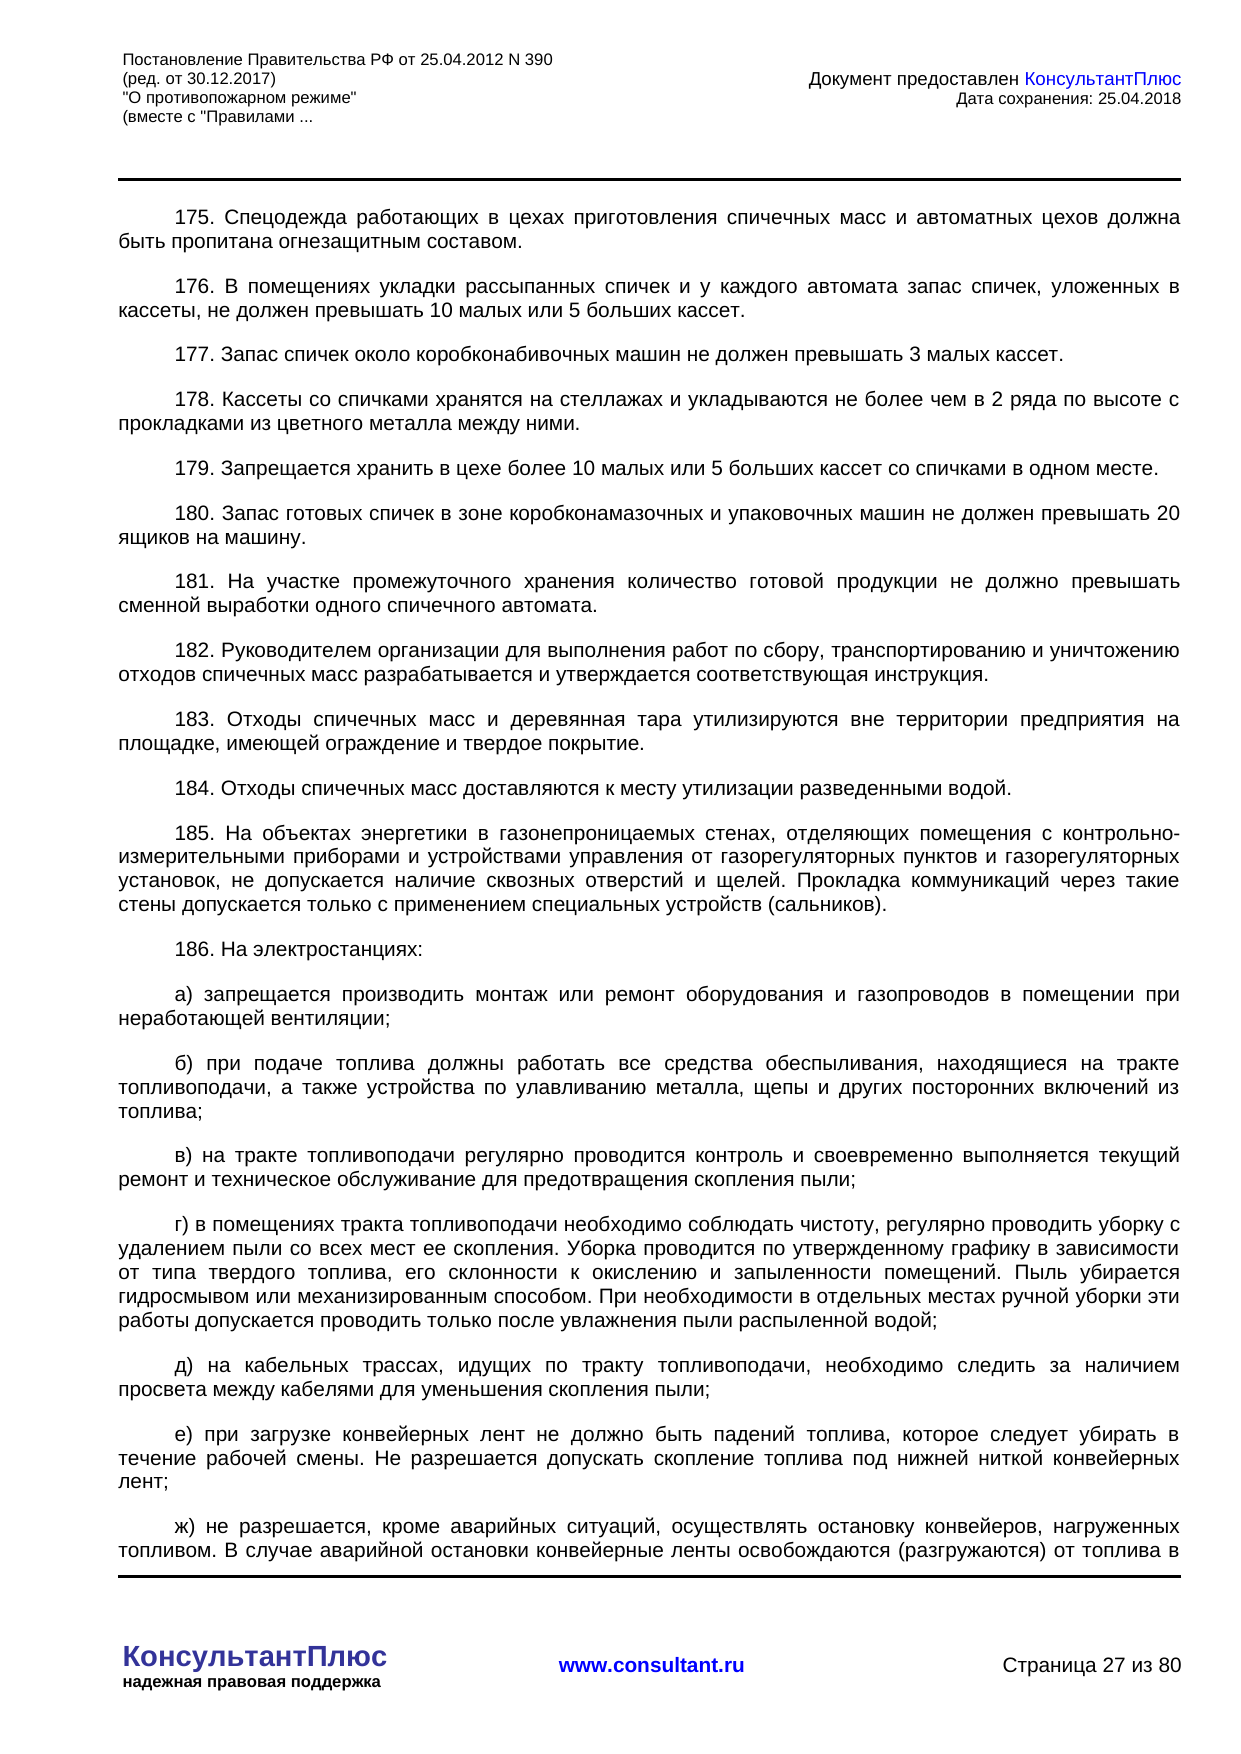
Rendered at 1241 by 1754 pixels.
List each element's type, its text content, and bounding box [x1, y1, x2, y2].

text 175. Спецодежда работающих в цехах приготовления спичечных масс и автоматных цехов должна быть пропитана огнезащитным составом. [118, 205, 1181, 253]
text б) при подаче топлива должны работать все средства обеспыливания, находящиеся на тракте топливоподачи, а также устройства по улавливанию металла, щепы и других посторонних включений из топлива; [118, 1051, 1181, 1122]
text в) на тракте топливоподачи регулярно проводится контроль и своевременно выполняется текущий ремонт и техническое обслуживание для предотвращения скопления пыли; [118, 1143, 1181, 1191]
text е) при загрузке конвейерных лент не должно быть падений топлива, которое следует убирать в течение рабочей смены. Не разрешается допускать скопление топлива под нижней ниткой конвейерных лент; [118, 1421, 1181, 1493]
text 182. Руководителем организации для выполнения работ по сбору, транспортированию и уничтожению отходов спичечных масс разрабатывается и утверждается соответствующая инструкция. [118, 638, 1181, 686]
text 177. Запас спичек около коробконабивочных машин не должен превышать 3 малых кассет. [118, 342, 1181, 366]
text 180. Запас готовых спичек в зоне коробконамазочных и упаковочных машин не должен превышать 20 ящиков на машину. [118, 501, 1181, 548]
text а) запрещается производить монтаж или ремонт оборудования и газопроводов в помещении при неработающей вентиляции; [118, 982, 1181, 1030]
text д) на кабельных трассах, идущих по тракту топливоподачи, необходимо следить за наличием просвета между кабелями для уменьшения скопления пыли; [118, 1353, 1181, 1401]
text 184. Отходы спичечных масс доставляются к месту утилизации разведенными водой. [118, 776, 1181, 799]
text 185. На объектах энергетики в газонепроницаемых стенах, отделяющих помещения с контрольно-измерительными приборами и устройствами управления от газорегуляторных пунктов и газорегуляторных установок, не допускается наличие сквозных отверстий и щелей. Прокладка коммуникаций через такие стены допускается только с применением специальных устройств (сальников). [118, 820, 1181, 916]
text г) в помещениях тракта топливоподачи необходимо соблюдать чистоту, регулярно проводить уборку с удалением пыли со всех мест ее скопления. Уборка проводится по утвержденному графику в зависимости от типа твердого топлива, его склонности к окислению и запыленности помещений. Пыль убирается гидросмывом или механизированным способом. При необходимости в отдельных местах ручной уборки эти работы допускается проводить только после увлажнения пыли распыленной водой; [118, 1212, 1181, 1332]
text 176. В помещениях укладки рассыпанных спичек и у каждого автомата запас спичек, уложенных в кассеты, не должен превышать 10 малых или 5 больших кассет. [118, 273, 1181, 321]
text 181. На участке промежуточного хранения количество готовой продукции не должно превышать сменной выработки одного спичечного автомата. [118, 569, 1181, 617]
text 183. Отходы спичечных масс и деревянная тара утилизируются вне территории предприятия на площадке, имеющей ограждение и твердое покрытие. [118, 707, 1181, 755]
text 186. На электростанциях: [118, 937, 1181, 961]
text 178. Кассеты со спичками хранятся на стеллажах и укладываются не более чем в 2 ряда по высоте с прокладками из цветного металла между ними. [118, 387, 1181, 435]
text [118, 1514, 1181, 1562]
text 179. Запрещается хранить в цехе более 10 малых или 5 больших кассет со спичками в одном месте. [118, 456, 1181, 480]
